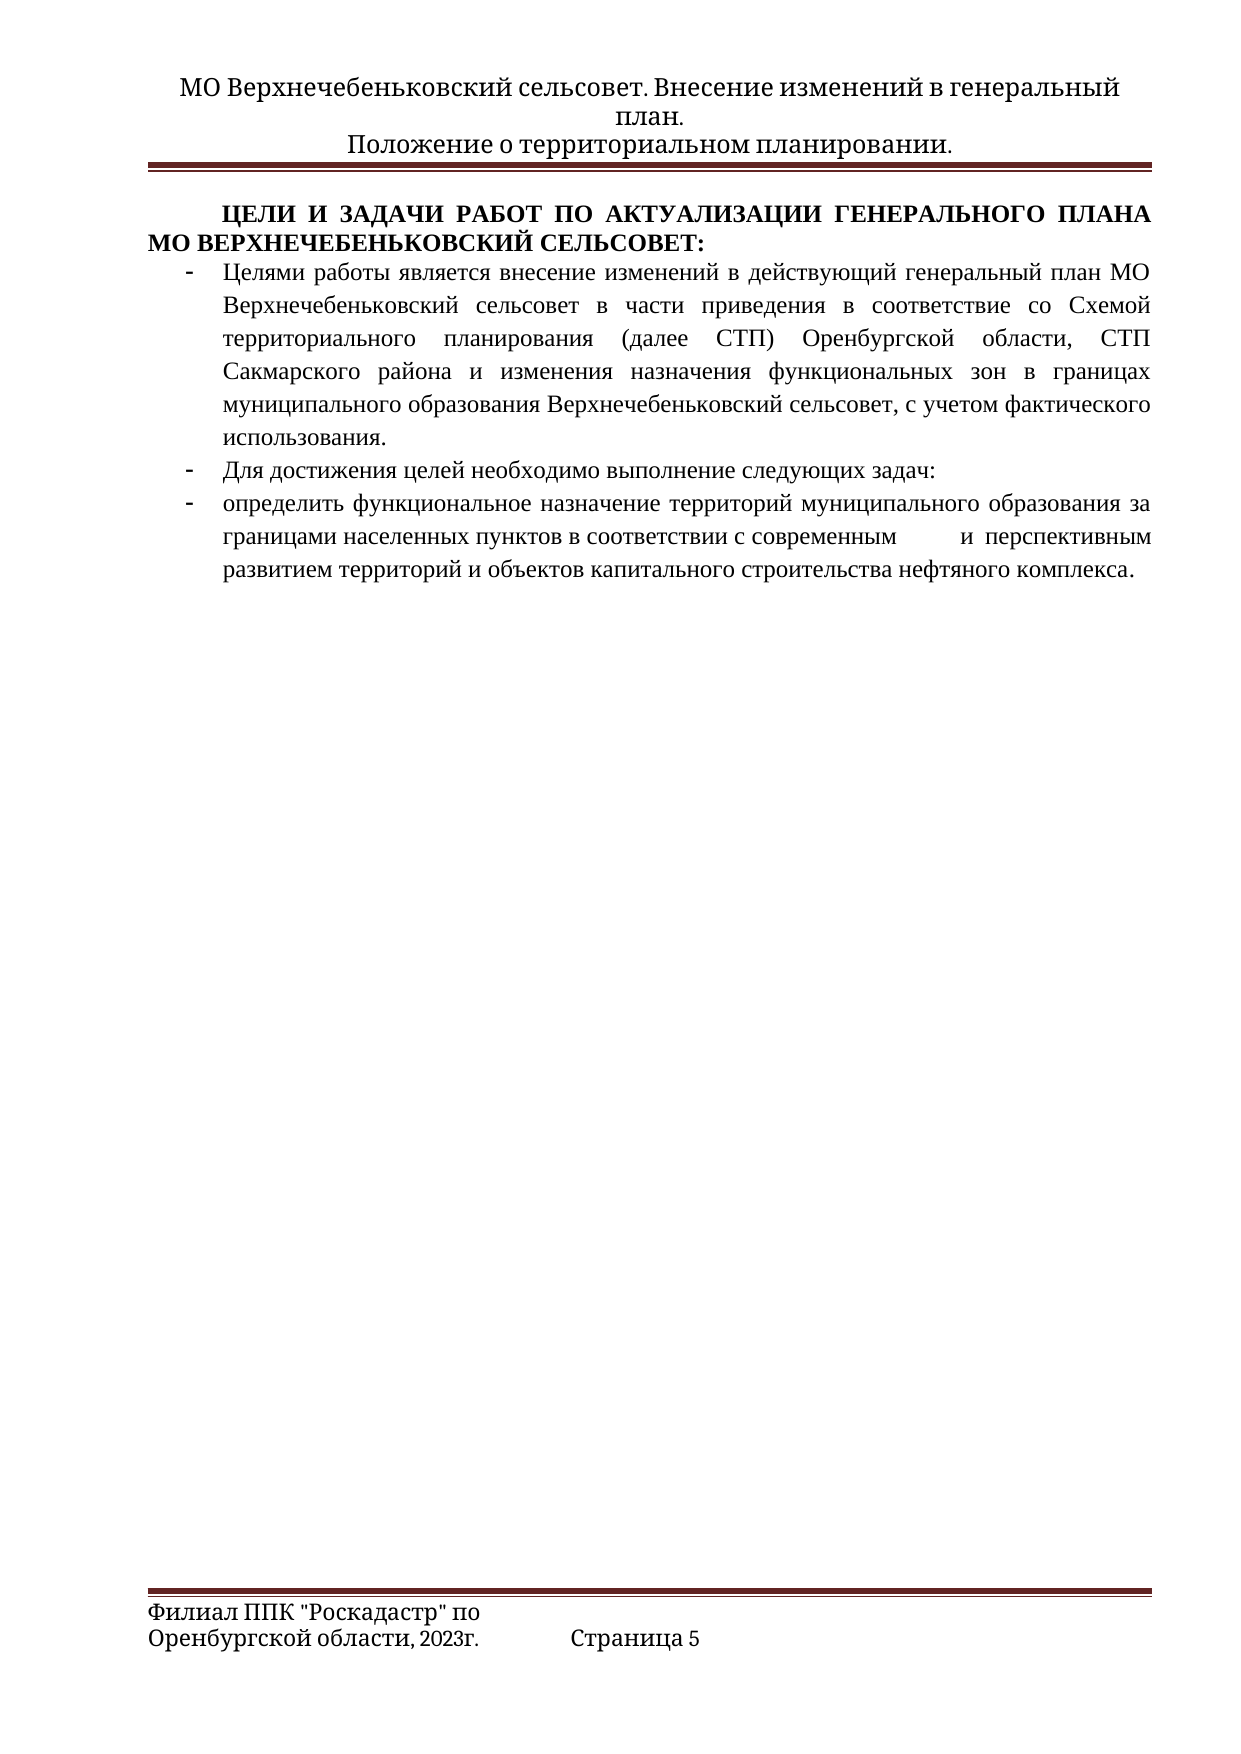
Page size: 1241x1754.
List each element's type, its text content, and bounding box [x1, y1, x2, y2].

list Целями работы является внесение изменений в действующий генеральный план МО Верхнечебеньковский сельсовет в части приведения в соответствие со Схемой территориального планирования (далее СТП) Оренбургской области, СТП Сакмарского района и изменения назначения функциональных зон в границах муниципального образования Верхнечебеньковский сельсовет, с учетом фактического использования. [185, 257, 1152, 451]
list определить функциональное назначение территорий муниципального образования за границами населенных пунктов в соответствии с современным и перспективным развитием территорий и объектов капитального строительства нефтяного комплекса. [185, 488, 1152, 583]
list Для достижения целей необходимо выполнение следующих задач: [185, 455, 1152, 484]
text ЦЕЛИ И ЗАДАЧИ РАБОТ ПО АКТУАЛИЗАЦИИ ГЕНЕРАЛЬНОГО ПЛАНА МО Верхнечебеньковский СЕЛЬСОВЕТ: [148, 199, 1152, 257]
